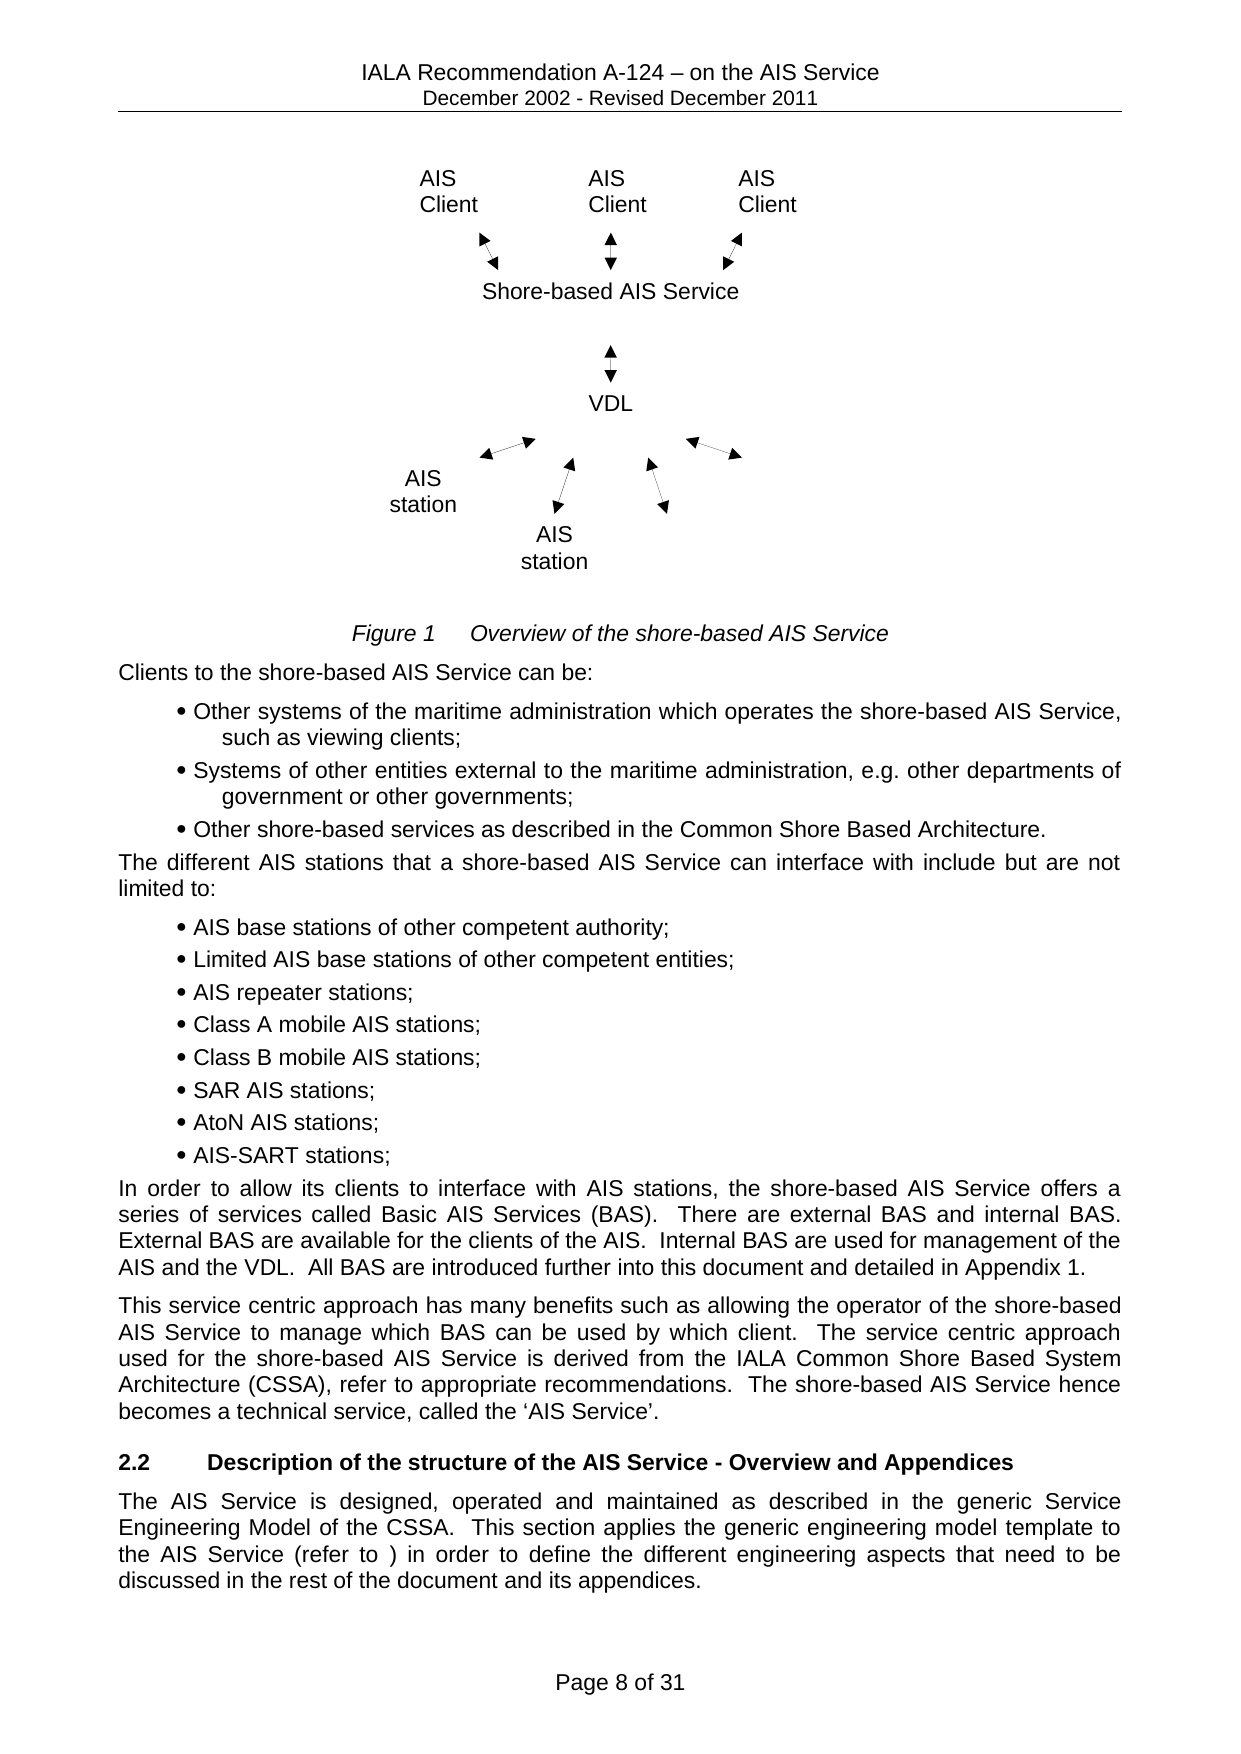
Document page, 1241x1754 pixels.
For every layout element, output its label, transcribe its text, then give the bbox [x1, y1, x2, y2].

text This service centric approach has many benefits such as allowing the operator of the shore-based AIS Service to manage which BAS can be used by which client. The service centric approach used for the shore-based AIS Service is derived from the IALA Common Shore Based System Architecture (CSSA), refer to appropriate recommendations. The shore-based AIS Service hence becomes a technical service, called the ‘AIS Service’. [118, 1292, 1122, 1424]
text Limited AIS base stations of other competent entities; [177, 946, 1122, 973]
text Other systems of the maritime administration which operates the shore-based AIS Service, such as viewing clients; [177, 698, 1122, 751]
text The different AIS stations that a shore-based AIS Service can interface with include but are not limited to: [118, 848, 1122, 901]
text AtoN AIS stations; [177, 1109, 1122, 1136]
subtitle Description of the structure of the AIS Service - Overview and Appendices [118, 1449, 1122, 1476]
text AIS base stations of other competent authority; [177, 914, 1122, 940]
text Overview of the shore-based AIS Service [118, 620, 1122, 647]
text Other shore-based services as described in the Common Shore Based Architecture. [177, 816, 1122, 842]
text Class A mobile AIS stations; [177, 1011, 1122, 1038]
text AIS-SART stations; [177, 1142, 1122, 1168]
text SAR AIS stations; [177, 1077, 1122, 1103]
text AIS repeater stations; [177, 979, 1122, 1005]
text The AIS Service is designed, operated and maintained as described in the generic Service Engineering Model of the CSSA. This section applies the generic engineering model template to the AIS Service (refer to 0) in order to define the different engineering aspects that need to be discussed in the rest of the document and its appendices. [118, 1488, 1122, 1593]
text Clients to the shore-based AIS Service can be: [118, 659, 1122, 685]
text In order to allow its clients to interface with AIS stations, the shore-based AIS Service offers a series of services called Basic AIS Services (BAS). There are external BAS and internal BAS. External BAS are available for the clients of the AIS. Internal BAS are used for management of the AIS and the VDL. All BAS are introduced further into this document and detailed in Appendix 1. [118, 1174, 1122, 1280]
text Systems of other entities external to the maritime administration, e.g. other departments of government or other governments; [177, 757, 1122, 809]
text Class B mobile AIS stations; [177, 1044, 1122, 1070]
